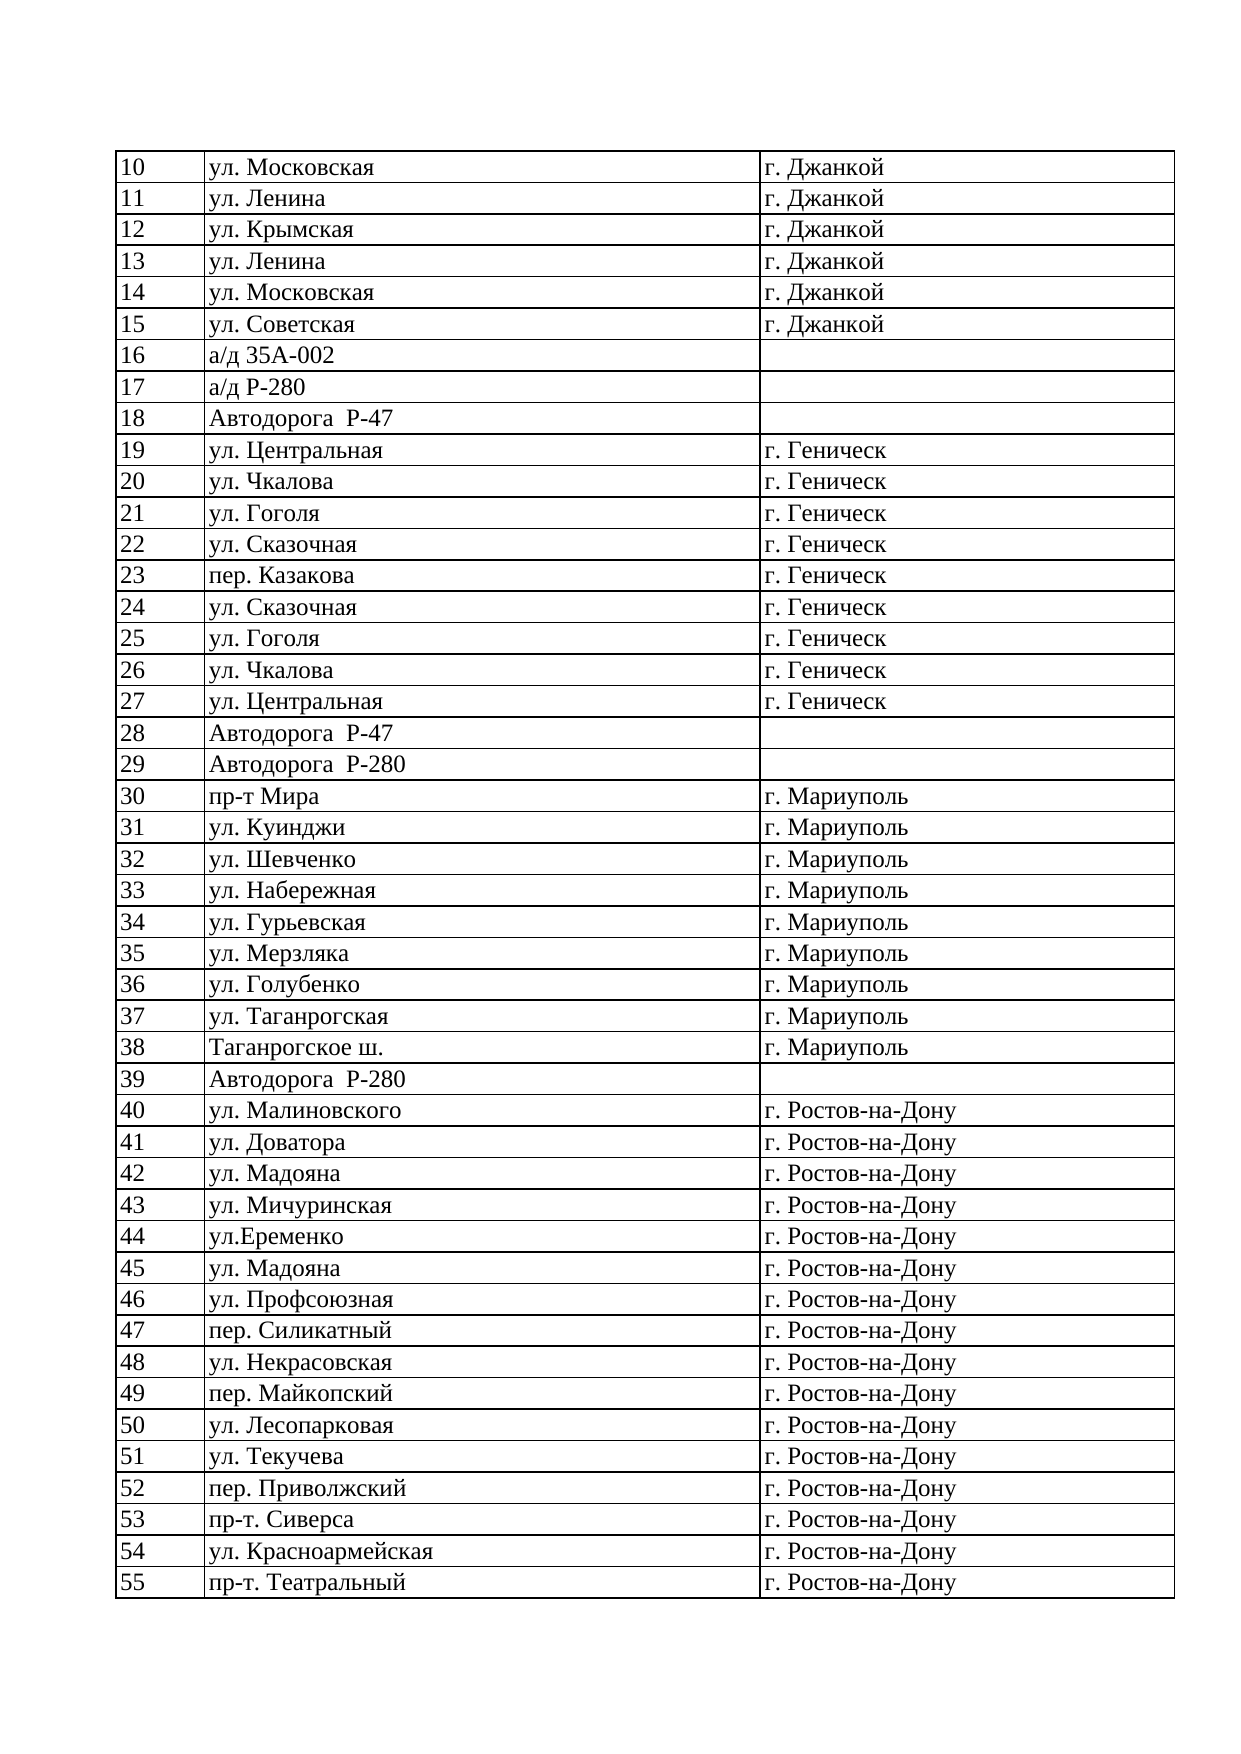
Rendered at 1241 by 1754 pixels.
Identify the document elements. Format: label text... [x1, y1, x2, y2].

table_cell пер. Приволжский [205, 1473, 759, 1503]
table_cell г. Ростов-на-Дону [761, 1441, 1174, 1471]
table_cell ул. Лесопарковая [205, 1410, 759, 1440]
table_cell пр-т. Театральный [205, 1567, 759, 1597]
table_cell г. Геническ [761, 435, 1174, 464]
table_cell 23 [117, 561, 204, 590]
table_cell 10 [117, 152, 204, 181]
table_cell [761, 718, 1174, 748]
table_cell г. Ростов-на-Дону [761, 1504, 1174, 1534]
table_cell а/д 35А-002 [205, 340, 759, 370]
table_cell г. Ростов-на-Дону [761, 1473, 1174, 1503]
table_cell 19 [117, 435, 204, 464]
table_cell Автодорога Р-280 [205, 749, 759, 779]
table_cell а/д Р-280 [205, 372, 759, 402]
table_cell г. Мариуполь [761, 875, 1174, 905]
table_cell 53 [117, 1504, 204, 1534]
table_cell ул. Мерзляка [205, 938, 759, 968]
table_cell 42 [117, 1158, 204, 1188]
table_cell г. Ростов-на-Дону [761, 1284, 1174, 1314]
table_cell г. Мариуполь [761, 938, 1174, 968]
table_cell 24 [117, 592, 204, 622]
table_cell 20 [117, 466, 204, 496]
table_cell ул. Московская [205, 277, 759, 307]
table_cell 25 [117, 623, 204, 653]
table_cell ул. Сказочная [205, 592, 759, 622]
table_cell 28 [117, 718, 204, 748]
table_cell г. Геническ [761, 592, 1174, 622]
table_cell ул. Чкалова [205, 466, 759, 496]
table_cell ул. Набережная [205, 875, 759, 905]
table_cell г. Джанкой [761, 215, 1174, 244]
table_cell ул. Гоголя [205, 498, 759, 527]
table_cell ул. Московская [205, 152, 759, 181]
table_cell г. Мариуполь [761, 1001, 1174, 1031]
table_cell ул. Красноармейская [205, 1536, 759, 1566]
table_cell 43 [117, 1190, 204, 1219]
table_cell [761, 340, 1174, 370]
table_cell 11 [117, 183, 204, 213]
table_cell 55 [117, 1567, 204, 1597]
table_cell ул. Гоголя [205, 623, 759, 653]
table_cell Автодорога Р-47 [205, 403, 759, 433]
table_cell г. Геническ [761, 686, 1174, 716]
table_cell 27 [117, 686, 204, 716]
table_cell г. Ростов-на-Дону [761, 1253, 1174, 1282]
table_cell 14 [117, 277, 204, 307]
table_cell ул. Мичуринская [205, 1190, 759, 1219]
table_cell г. Ростов-на-Дону [761, 1410, 1174, 1440]
table_cell ул. Мадояна [205, 1253, 759, 1282]
table_cell пер. Силикатный [205, 1316, 759, 1345]
table_cell 47 [117, 1316, 204, 1345]
table_cell ул. Центральная [205, 435, 759, 464]
table_cell 38 [117, 1032, 204, 1062]
table_cell г. Ростов-на-Дону [761, 1158, 1174, 1188]
table_cell ул. Сказочная [205, 529, 759, 559]
table_cell г. Геническ [761, 623, 1174, 653]
table_cell г. Ростов-на-Дону [761, 1378, 1174, 1408]
table_cell пер. Казакова [205, 561, 759, 590]
table_cell 12 [117, 215, 204, 244]
table_cell 34 [117, 907, 204, 936]
table_cell 54 [117, 1536, 204, 1566]
table_cell 48 [117, 1347, 204, 1377]
table_cell г. Мариуполь [761, 970, 1174, 999]
table_cell 13 [117, 246, 204, 276]
table_cell [761, 749, 1174, 779]
table_cell ул. Профсоюзная [205, 1284, 759, 1314]
table_cell 37 [117, 1001, 204, 1031]
table_cell г. Джанкой [761, 309, 1174, 339]
table_cell 46 [117, 1284, 204, 1314]
table_cell Автодорога Р-47 [205, 718, 759, 748]
table_cell г. Мариуполь [761, 844, 1174, 873]
table_cell г. Джанкой [761, 183, 1174, 213]
table_cell 33 [117, 875, 204, 905]
table_cell г. Ростов-на-Дону [761, 1536, 1174, 1566]
table_cell 35 [117, 938, 204, 968]
table_cell г. Ростов-на-Дону [761, 1347, 1174, 1377]
table_cell 41 [117, 1127, 204, 1157]
table_cell г. Ростов-на-Дону [761, 1221, 1174, 1251]
table_cell г. Ростов-на-Дону [761, 1127, 1174, 1157]
table_cell [761, 1064, 1174, 1094]
table_cell 40 [117, 1095, 204, 1125]
table_cell г. Геническ [761, 466, 1174, 496]
table_cell ул. Крымская [205, 215, 759, 244]
table_cell 51 [117, 1441, 204, 1471]
table_cell 29 [117, 749, 204, 779]
table_cell г. Ростов-на-Дону [761, 1190, 1174, 1219]
table_cell 39 [117, 1064, 204, 1094]
table_cell г. Мариуполь [761, 907, 1174, 936]
table_cell пер. Майкопский [205, 1378, 759, 1408]
table_cell г. Мариуполь [761, 781, 1174, 811]
table_cell 45 [117, 1253, 204, 1282]
table_cell ул. Центральная [205, 686, 759, 716]
table_cell [761, 372, 1174, 402]
table_cell ул. Ленина [205, 246, 759, 276]
table_cell г. Ростов-на-Дону [761, 1095, 1174, 1125]
table_cell [761, 403, 1174, 433]
table_cell ул. Мадояна [205, 1158, 759, 1188]
table_cell 15 [117, 309, 204, 339]
table_cell 49 [117, 1378, 204, 1408]
table_cell г. Джанкой [761, 246, 1174, 276]
table_cell ул. Голубенко [205, 970, 759, 999]
table_cell ул. Таганрогская [205, 1001, 759, 1031]
table_cell ул. Доватора [205, 1127, 759, 1157]
table_cell Таганрогское ш. [205, 1032, 759, 1062]
table_cell ул. Малиновского [205, 1095, 759, 1125]
table_cell 26 [117, 655, 204, 685]
table_cell ул. Текучева [205, 1441, 759, 1471]
table_cell ул. Некрасовская [205, 1347, 759, 1377]
table_cell 32 [117, 844, 204, 873]
table_cell 44 [117, 1221, 204, 1251]
table_cell ул. Ленина [205, 183, 759, 213]
table_cell ул. Шевченко [205, 844, 759, 873]
table_cell ул. Чкалова [205, 655, 759, 685]
table_cell 50 [117, 1410, 204, 1440]
table_cell г. Ростов-на-Дону [761, 1567, 1174, 1597]
table_cell ул. Куинджи [205, 812, 759, 842]
table_cell г. Геническ [761, 561, 1174, 590]
table_cell пр-т. Сиверса [205, 1504, 759, 1534]
table_cell ул. Гурьевская [205, 907, 759, 936]
table_cell 52 [117, 1473, 204, 1503]
table_cell 18 [117, 403, 204, 433]
table_cell 17 [117, 372, 204, 402]
table_cell ул.Еременко [205, 1221, 759, 1251]
table_cell ул. Советская [205, 309, 759, 339]
table_cell г. Геническ [761, 655, 1174, 685]
table_cell г. Мариуполь [761, 812, 1174, 842]
table_cell 36 [117, 970, 204, 999]
table_cell г. Джанкой [761, 277, 1174, 307]
table_cell 30 [117, 781, 204, 811]
table_cell Автодорога Р-280 [205, 1064, 759, 1094]
table_cell 31 [117, 812, 204, 842]
table_cell г. Геническ [761, 529, 1174, 559]
table_cell г. Ростов-на-Дону [761, 1316, 1174, 1345]
table_cell 21 [117, 498, 204, 527]
table_cell 22 [117, 529, 204, 559]
table_cell г. Мариуполь [761, 1032, 1174, 1062]
table_cell г. Джанкой [761, 152, 1174, 181]
table_cell г. Геническ [761, 498, 1174, 527]
table_cell пр-т Мира [205, 781, 759, 811]
table_cell 16 [117, 340, 204, 370]
